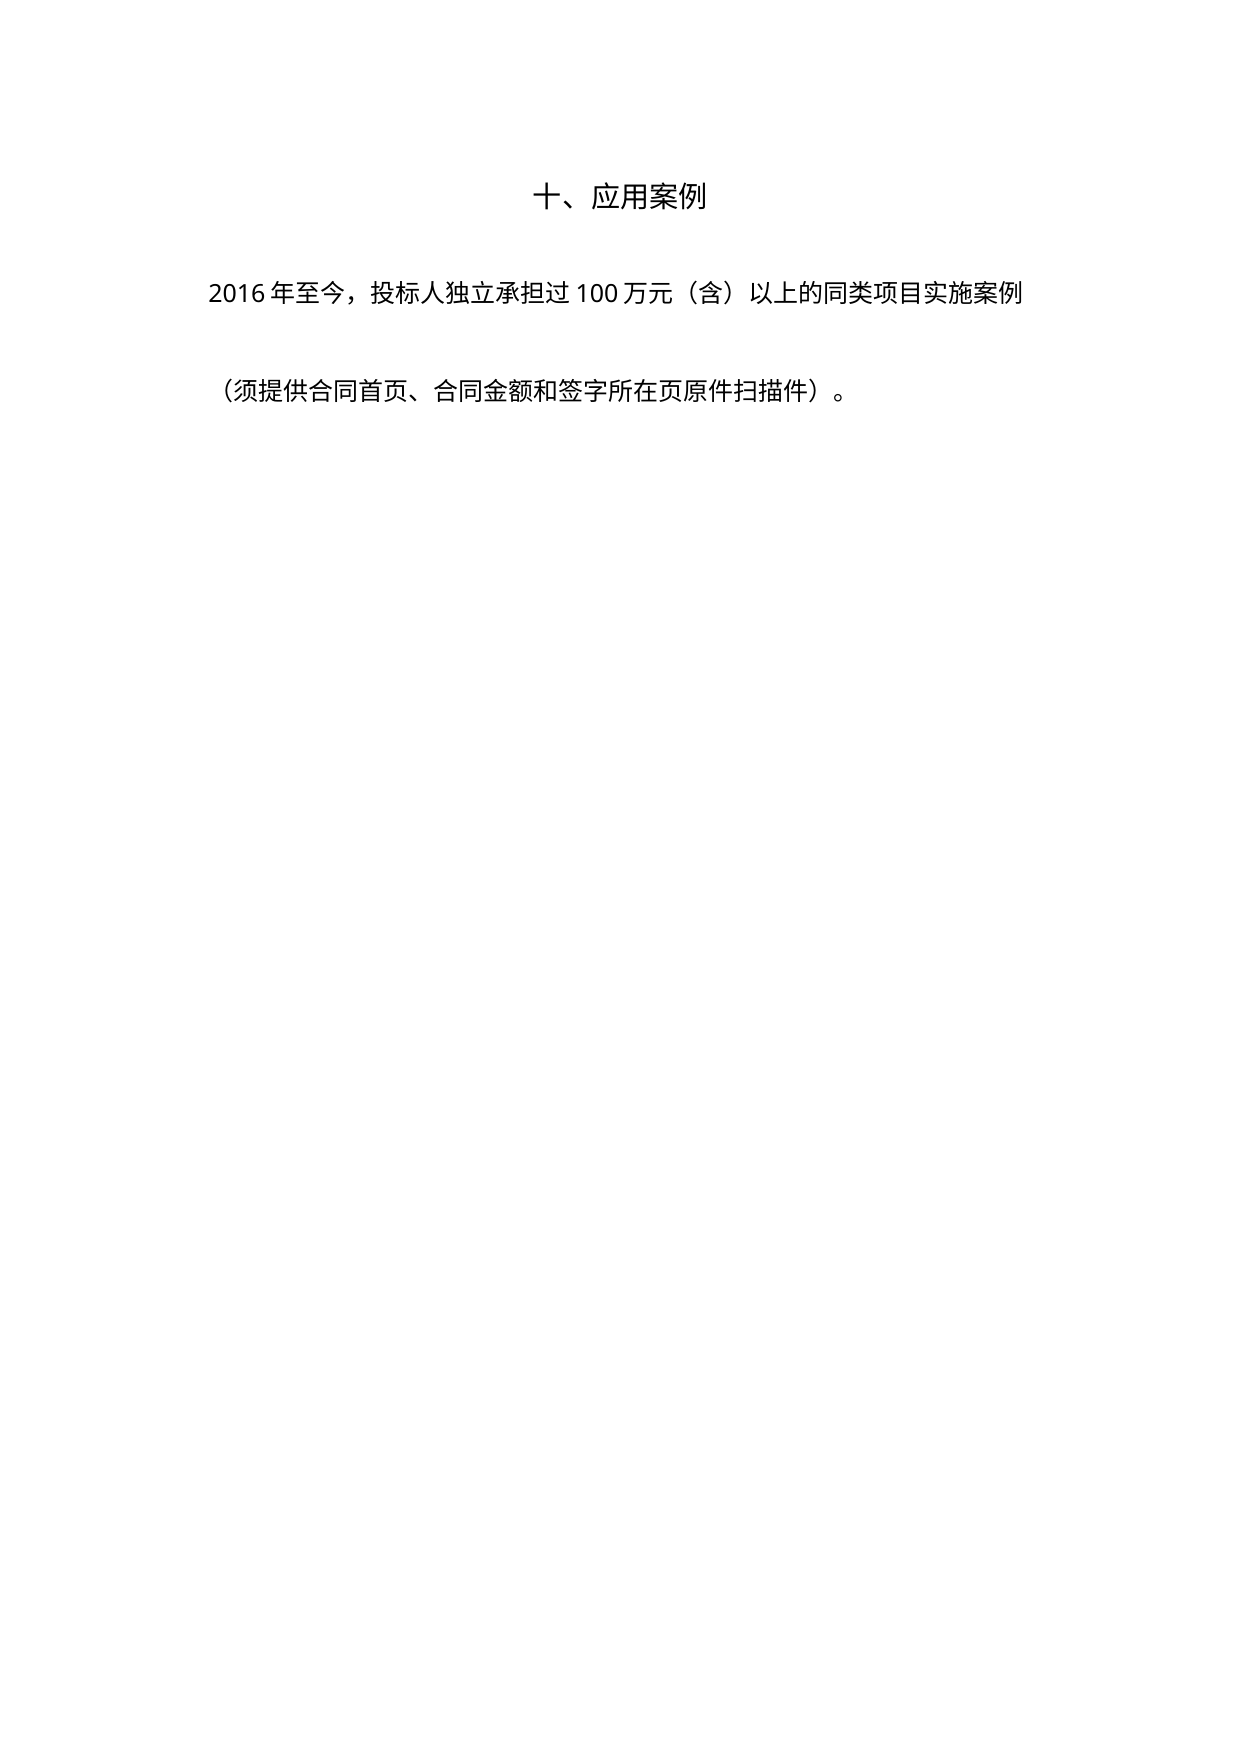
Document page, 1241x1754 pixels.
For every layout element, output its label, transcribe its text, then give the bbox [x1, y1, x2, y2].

text 十、应用案例 [187, 162, 1053, 227]
text 2016年至今，投标人独立承担过100万元（含）以上的同类项目实施案例（须提供合同首页、合同金额和签字所在页原件扫描件）。 [208, 259, 1053, 422]
